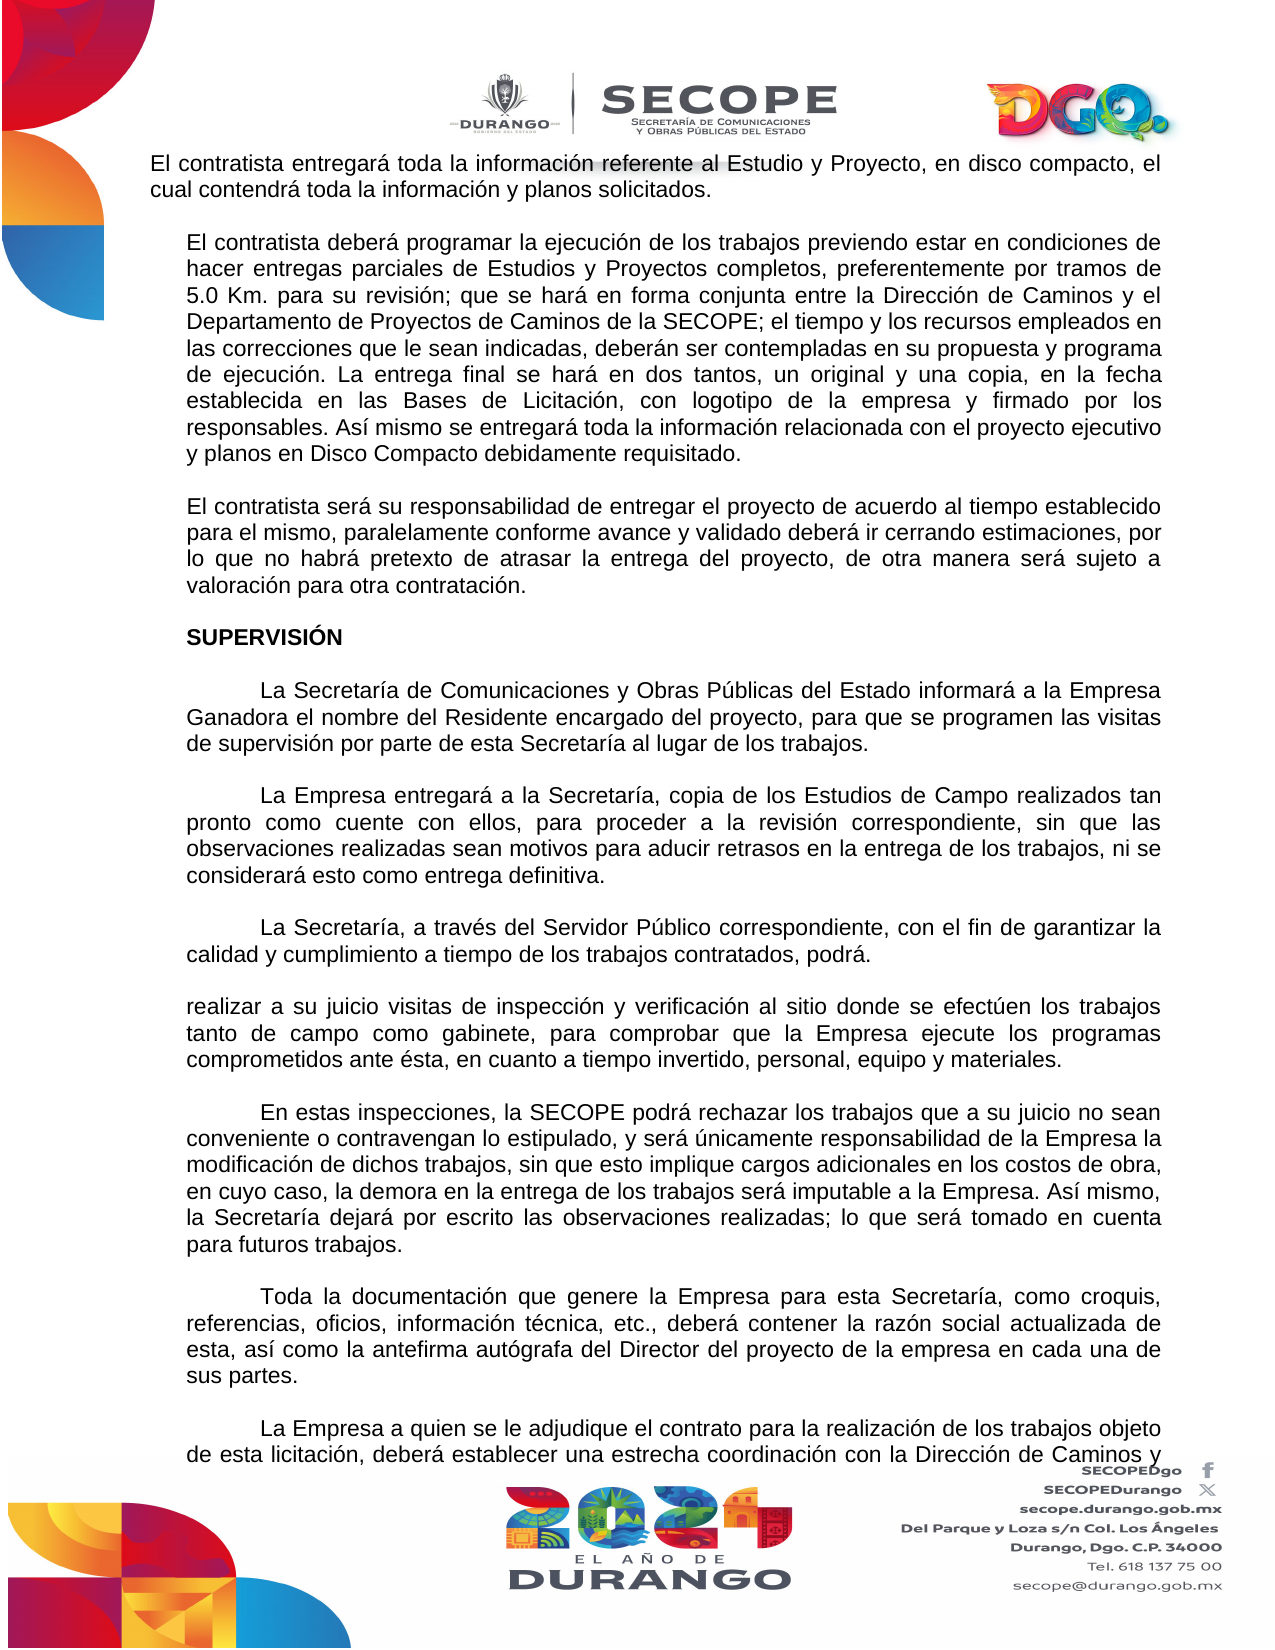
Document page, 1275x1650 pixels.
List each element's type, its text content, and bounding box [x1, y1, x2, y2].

text La Empresa entregará a la Secretaría, copia de los Estudios de Campo realizados tan pronto como cuente con ellos, para proceder a la revisión correspondiente, sin que las observaciones realizadas sean motivos para aducir retrasos en la entrega de los trabajos, ni se considerará esto como entrega definitiva. [186, 782, 1162, 888]
text SUPERVISIÓN [186, 624, 1162, 651]
text La Secretaría de Comunicaciones y Obras Públicas del Estado informará a la Empresa Ganadora el nombre del Residente encargado del proyecto, para que se programen las visitas de supervisión por parte de esta Secretaría al lugar de los trabajos. [186, 677, 1162, 756]
text La Secretaría, a través del Servidor Público correspondiente, con el fin de garantizar la calidad y cumplimiento a tiempo de los trabajos contratados, podrá. [186, 914, 1162, 967]
picture [8, 1455, 1275, 1648]
text realizar a su juicio visitas de inspección y verificación al sitio donde se efectúen los trabajos tanto de campo como gabinete, para comprobar que la Empresa ejecute los programas comprometidos ante ésta, en cuanto a tiempo invertido, personal, equipo y materiales. [186, 993, 1162, 1072]
picture [2, 0, 1275, 323]
text El contratista será su responsabilidad de entregar el proyecto de acuerdo al tiempo establecido para el mismo, paralelamente conforme avance y validado deberá ir cerrando estimaciones, por lo que no habrá pretexto de atrasar la entrega del proyecto, de otra manera será sujeto a valoración para otra contratación. [186, 493, 1162, 598]
text El contratista deberá programar la ejecución de los trabajos previendo estar en condiciones de hacer entregas parciales de Estudios y Proyectos completos, preferentemente por tramos de 5.0 Km. para su revisión; que se hará en forma conjunta entre la Dirección de Caminos y el Departamento de Proyectos de Caminos de la SECOPE; el tiempo y los recursos empleados en las correcciones que le sean indicadas, deberán ser contempladas en su propuesta y programa de ejecución. La entrega final se hará en dos tantos, un original y una copia, en la fecha establecida en las Bases de Licitación, con logotipo de la empresa y firmado por los responsables. Así mismo se entregará toda la información relacionada con el proyecto ejecutivo y planos en Disco Compacto debidamente requisitado. [186, 229, 1162, 466]
text Toda la documentación que genere la Empresa para esta Secretaría, como croquis, referencias, oficios, información técnica, etc., deberá contener la razón social actualizada de esta, así como la antefirma autógrafa del Director del proyecto de la empresa en cada una de sus partes. [186, 1283, 1162, 1389]
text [186, 1415, 1162, 1468]
text El contratista entregará toda la información referente al Estudio y Proyecto, en disco compacto, el cual contendrá toda la información y planos solicitados. [150, 150, 1162, 203]
text En estas inspecciones, la SECOPE podrá rechazar los trabajos que a su juicio no sean conveniente o contravengan lo estipulado, y será únicamente responsabilidad de la Empresa la modificación de dichos trabajos, sin que esto implique cargos adicionales en los costos de obra, en cuyo caso, la demora en la entrega de los trabajos será imputable a la Empresa. Así mismo, la Secretaría dejará por escrito las observaciones realizadas; lo que será tomado en cuenta para futuros trabajos. [186, 1099, 1162, 1257]
